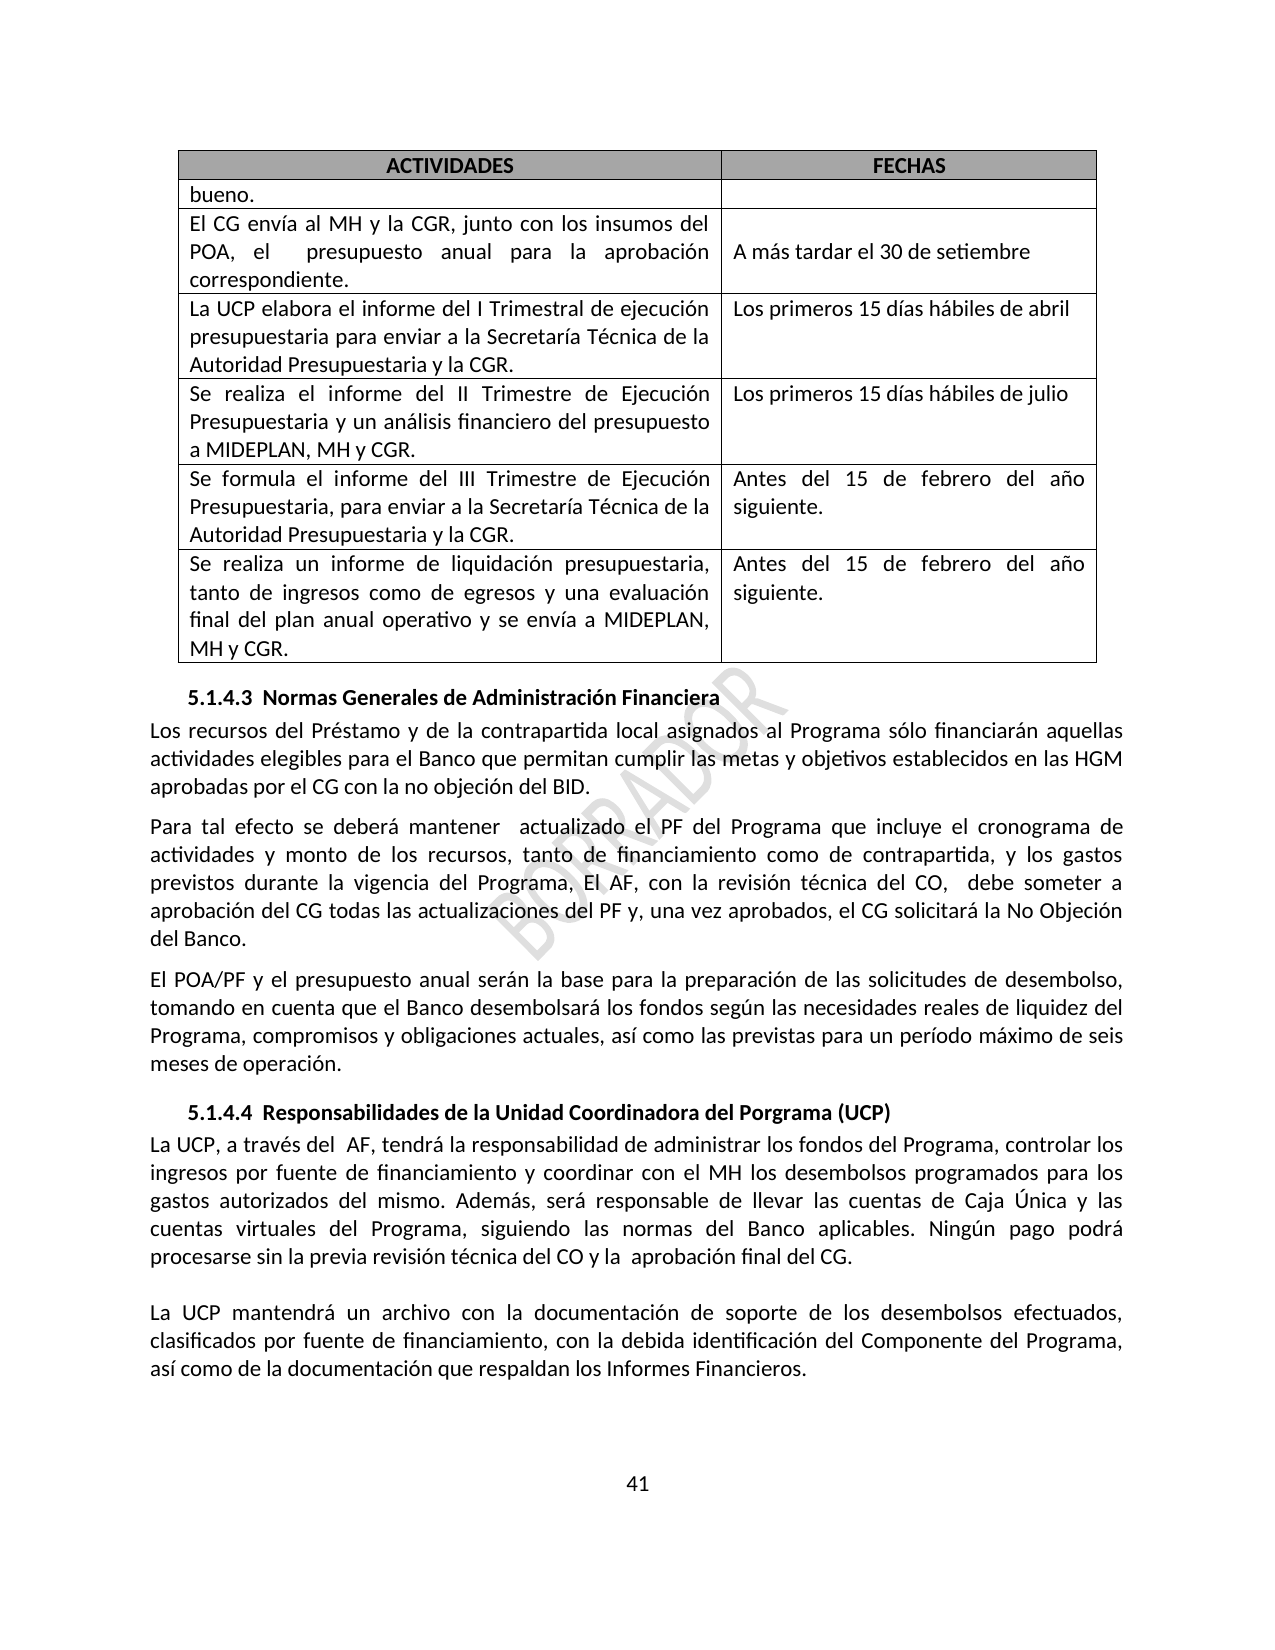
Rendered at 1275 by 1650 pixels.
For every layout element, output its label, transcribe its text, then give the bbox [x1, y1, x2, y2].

table_cell La UCP elabora el informe del I Trimestral de ejecución presupuestaria para enviar a la Secretaría Técnica de la Autoridad Presupuestaria y la CGR. [179, 294, 721, 378]
text La UCP mantendrá un archivo con la documentación de soporte de los desembolsos efectuados, clasificados por fuente de financiamiento, con la debida identificación del Componente del Programa, así como de la documentación que respaldan los Informes Financieros. [150, 1298, 1125, 1382]
table_cell Antes del 15 de febrero del año siguiente. [722, 465, 1096, 548]
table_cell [722, 180, 1096, 208]
table_cell Se realiza un informe de liquidación presupuestaria, tanto de ingresos como de egresos y una evaluación final del plan anual operativo y se envía a MIDEPLAN, MH y CGR. [179, 550, 721, 662]
table_cell El CG envía al MH y la CGR, junto con los insumos del POA, el presupuesto anual para la aprobación correspondiente. [179, 209, 721, 293]
table_cell Se formula el informe del III Trimestre de Ejecución Presupuestaria, para enviar a la Secretaría Técnica de la Autoridad Presupuestaria y la CGR. [179, 465, 721, 548]
table_cell Los primeros 15 días hábiles de julio [722, 379, 1096, 463]
table_cell Se realiza el informe del II Trimestre de Ejecución Presupuestaria y un análisis financiero del presupuesto a MIDEPLAN, MH y CGR. [179, 379, 721, 463]
table_header ACTIVIDADES [179, 151, 721, 179]
table_cell Los primeros 15 días hábiles de abril [722, 294, 1096, 378]
table_header FECHAS [722, 151, 1096, 179]
text La UCP, a través del AF, tendrá la responsabilidad de administrar los fondos del Programa, controlar los ingresos por fuente de financiamiento y coordinar con el MH los desembolsos programados para los gastos autorizados del mismo. Además, será responsable de llevar las cuentas de Caja Única y las cuentas virtuales del Programa, siguiendo las normas del Banco aplicables. Ningún pago podrá procesarse sin la previa revisión técnica del CO y la aprobación final del CG. [150, 1130, 1125, 1270]
text Para tal efecto se deberá mantener actualizado el PF del Programa que incluye el cronograma de actividades y monto de los recursos, tanto de financiamiento como de contrapartida, y los gastos previstos durante la vigencia del Programa, El AF, con la revisión técnica del CO, debe someter a aprobación del CG todas las actualizaciones del PF y, una vez aprobados, el CG solicitará la No Objeción del Banco. [150, 812, 1125, 952]
table_cell Antes del 15 de febrero del año siguiente. [722, 550, 1096, 662]
text Los recursos del Préstamo y de la contrapartida local asignados al Programa sólo financiarán aquellas actividades elegibles para el Banco que permitan cumplir las metas y objetivos establecidos en las HGM aprobadas por el CG con la no objeción del BID. [150, 716, 1125, 800]
subtitle Normas Generales de Administración Financiera [187, 683, 1125, 712]
subtitle Responsabilidades de la Unidad Coordinadora del Porgrama (UCP) [187, 1098, 1125, 1126]
text El POA/PF y el presupuesto anual serán la base para la preparación de las solicitudes de desembolso, tomando en cuenta que el Banco desembolsará los fondos según las necesidades reales de liquidez del Programa, compromisos y obligaciones actuales, así como las previstas para un período máximo de seis meses de operación. [150, 965, 1125, 1077]
table_cell A más tardar el 30 de setiembre [722, 209, 1096, 293]
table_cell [179, 180, 721, 208]
